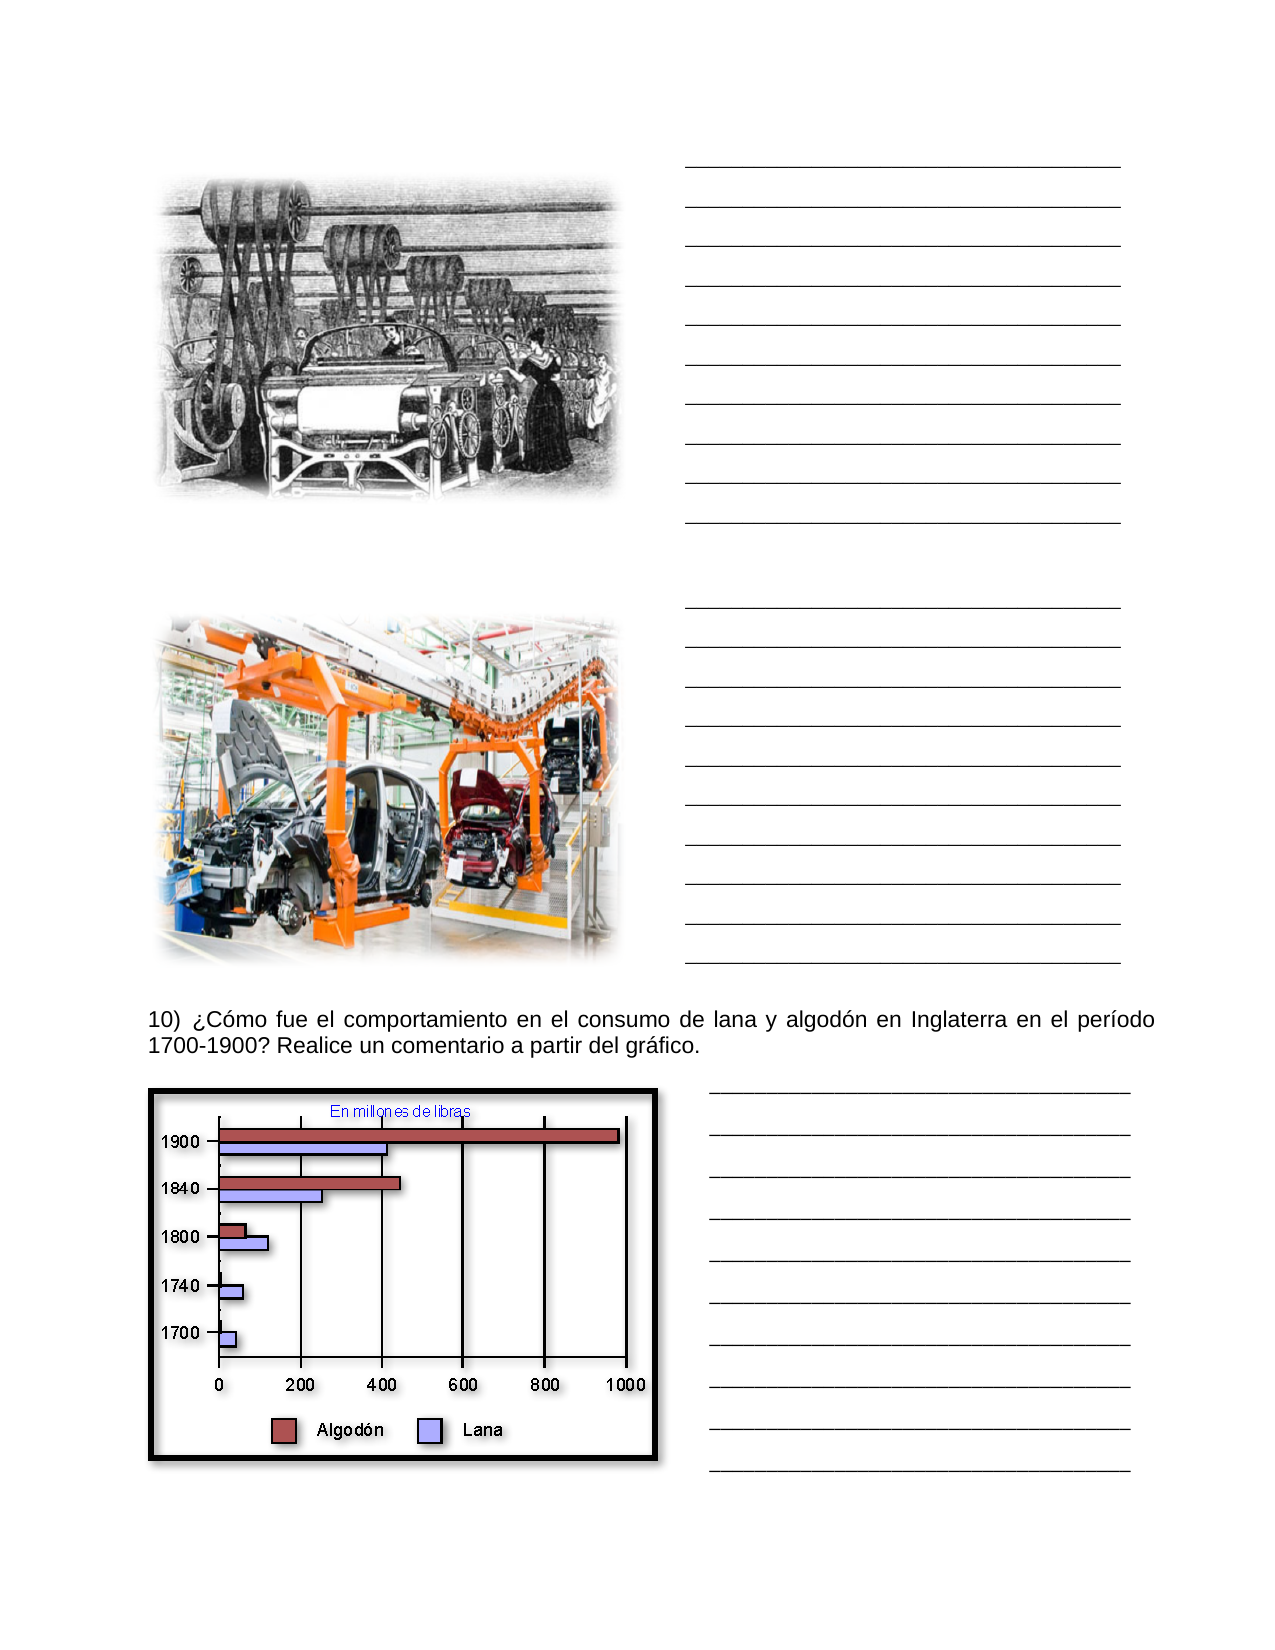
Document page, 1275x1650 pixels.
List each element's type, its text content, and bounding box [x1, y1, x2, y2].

picture [154, 1094, 652, 1455]
table_cell [136, 559, 637, 1006]
table_cell ______________________________________ ______________________________________ ______________________________________ ______________________________________ ______________________________________ ______________________________________ ______________________________________ ______________________________________ ______________________________________ ______________________________________ [638, 559, 1168, 1006]
picture [171, 191, 607, 485]
list ¿Cómo fue el comportamiento en el consumo de lana y algodón en Inglaterra en el período 1700-1900? Realice un comentario a partir del gráfico. [148, 1006, 1157, 1059]
table_header [136, 118, 637, 558]
table_header ______________________________________ ______________________________________ ______________________________________ ______________________________________ ______________________________________ ______________________________________ ______________________________________ ______________________________________ ______________________________________ ______________________________________ [638, 118, 1168, 558]
picture [171, 632, 605, 947]
